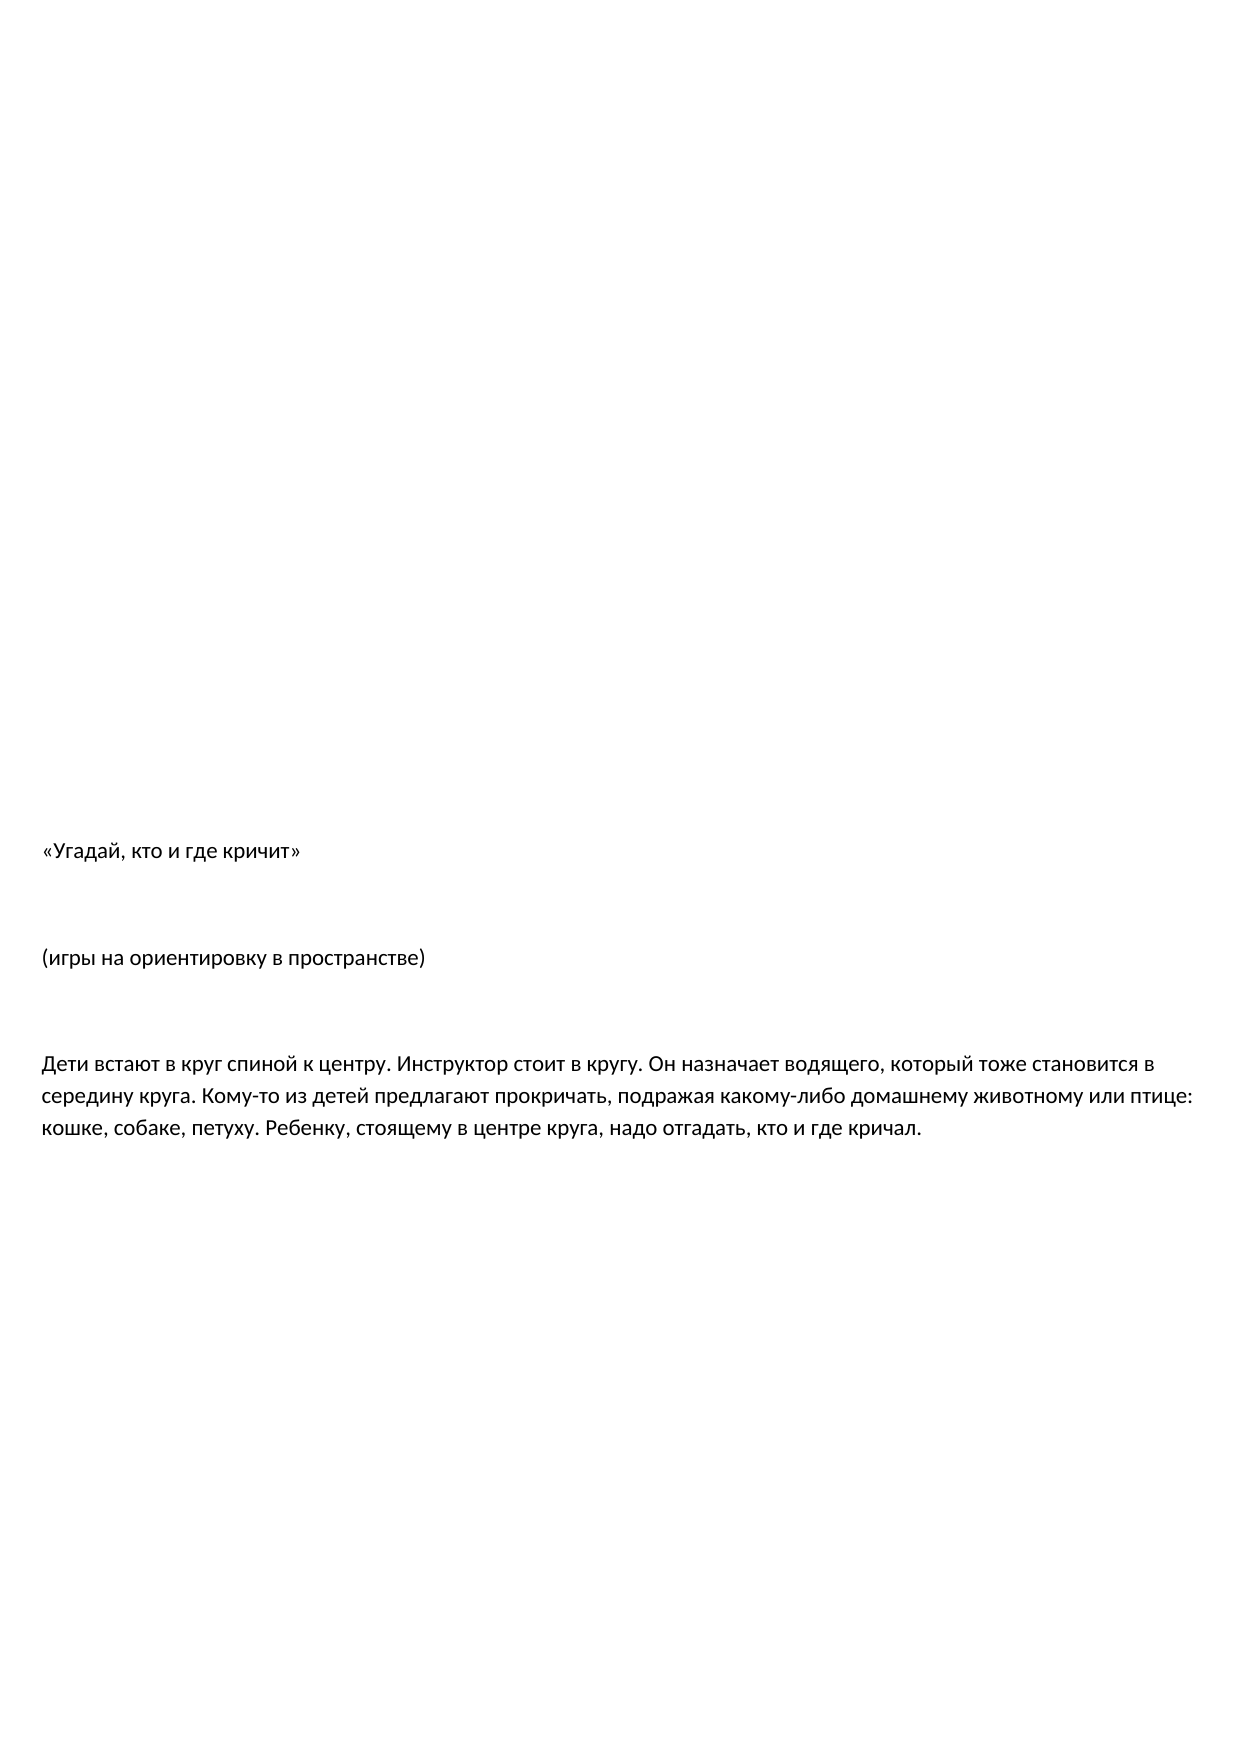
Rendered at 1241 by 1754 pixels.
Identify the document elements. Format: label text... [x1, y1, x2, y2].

text (игры на ориентировку в пространстве) [41, 943, 1199, 971]
text «Угадай, кто и где кричит» [41, 837, 1199, 865]
text Дети встают в круг спиной к центру. Инструктор стоит в кругу. Он назначает водящего, который тоже становится в середину круга. Кому-то из детей предлагают прокричать, подражая какому-либо домашнему животному или птице: кошке, собаке, петуху. Ребенку, стоящему в центре круга, надо отгадать, кто и где кричал. [41, 1049, 1199, 1141]
